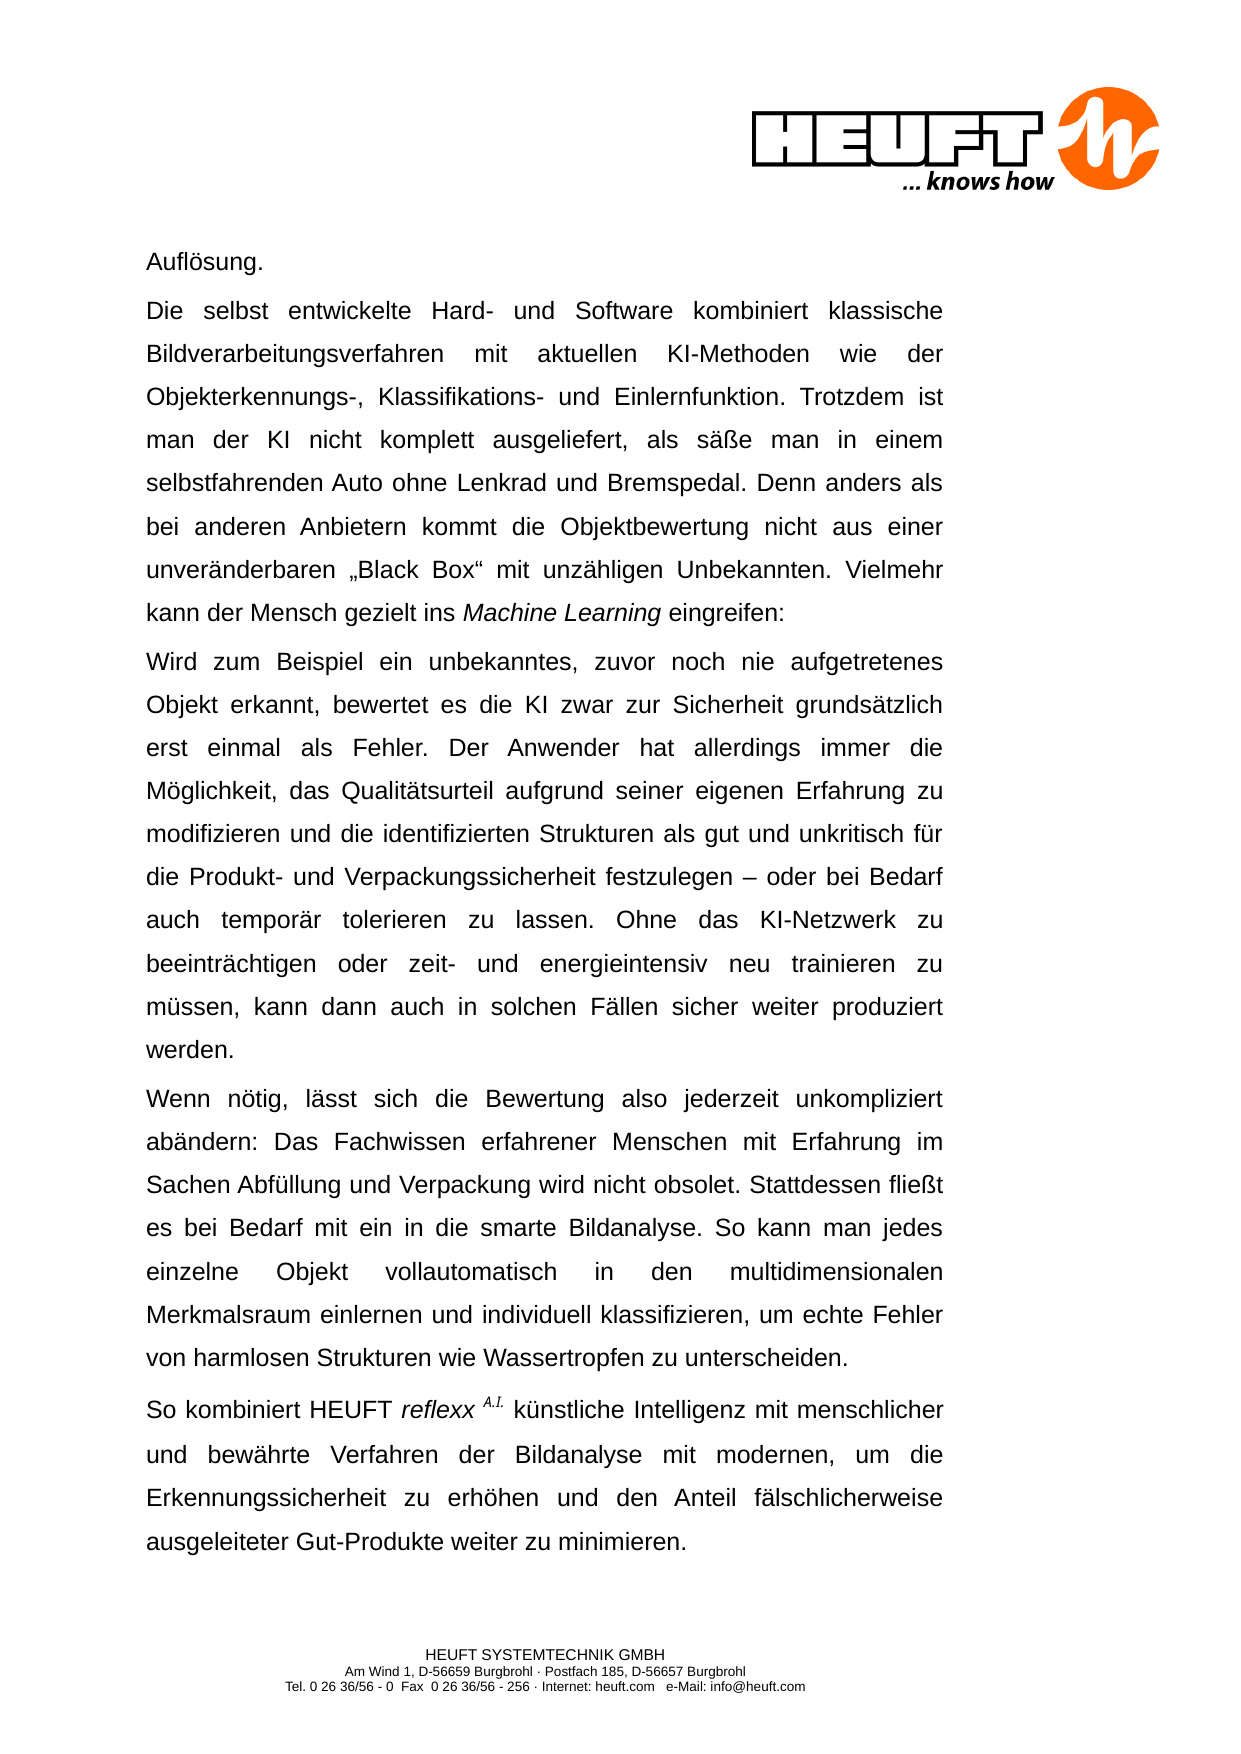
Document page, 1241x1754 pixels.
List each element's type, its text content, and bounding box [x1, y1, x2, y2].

text Die selbst entwickelte Hard- und Software kombiniert klassische Bildverarbeitungsverfahren mit aktuellen KI-Methoden wie der Objekterkennungs-, Klassifikations- und Einlernfunktion. Trotzdem ist man der KI nicht komplett ausgeliefert, als säße man in einem selbstfahrenden Auto ohne Lenkrad und Bremspedal. Denn anders als bei anderen Anbietern kommt die Objektbewertung nicht aus einer unveränderbaren „Black Box“ mit unzähligen Unbekannten. Vielmehr kann der Mensch gezielt ins Machine Learning eingreifen: [146, 296, 944, 626]
text Wird zum Beispiel ein unbekanntes, zuvor noch nie aufgetretenes Objekt erkannt, bewertet es die KI zwar zur Sicherheit grundsätzlich erst einmal als Fehler. Der Anwender hat allerdings immer die Möglichkeit, das Qualitätsurteil aufgrund seiner eigenen Erfahrung zu modifizieren und die identifizierten Strukturen als gut und unkritisch für die Produkt- und Verpackungssicherheit festzulegen – oder bei Bedarf auch temporär tolerieren zu lassen. Ohne das KI-Netzwerk zu beeinträchtigen oder zeit- und energieintensiv neu trainieren zu müssen, kann dann auch in solchen Fällen sicher weiter produziert werden. [146, 647, 944, 1064]
text So kombiniert HEUFT reflexx A.I. künstliche Intelligenz mit menschlicher und bewährte Verfahren der Bildanalyse mit modernen, um die Erkennungssicherheit zu erhöhen und den Anteil fälschlicherweise ausgeleiteter Gut-Produkte weiter zu minimieren. [146, 1392, 944, 1555]
picture [118, 75, 1181, 202]
text Wenn nötig, lässt sich die Bewertung also jederzeit unkompliziert abändern: Das Fachwissen erfahrener Menschen mit Erfahrung im Sachen Abfüllung und Verpackung wird nicht obsolet. Stattdessen fließt es bei Bedarf mit ein in die smarte Bildanalyse. So kann man jedes einzelne Objekt vollautomatisch in den multidimensionalen Merkmalsraum einlernen und individuell klassifizieren, um echte Fehler von harmlosen Strukturen wie Wassertropfen zu unterscheiden. [146, 1084, 944, 1371]
